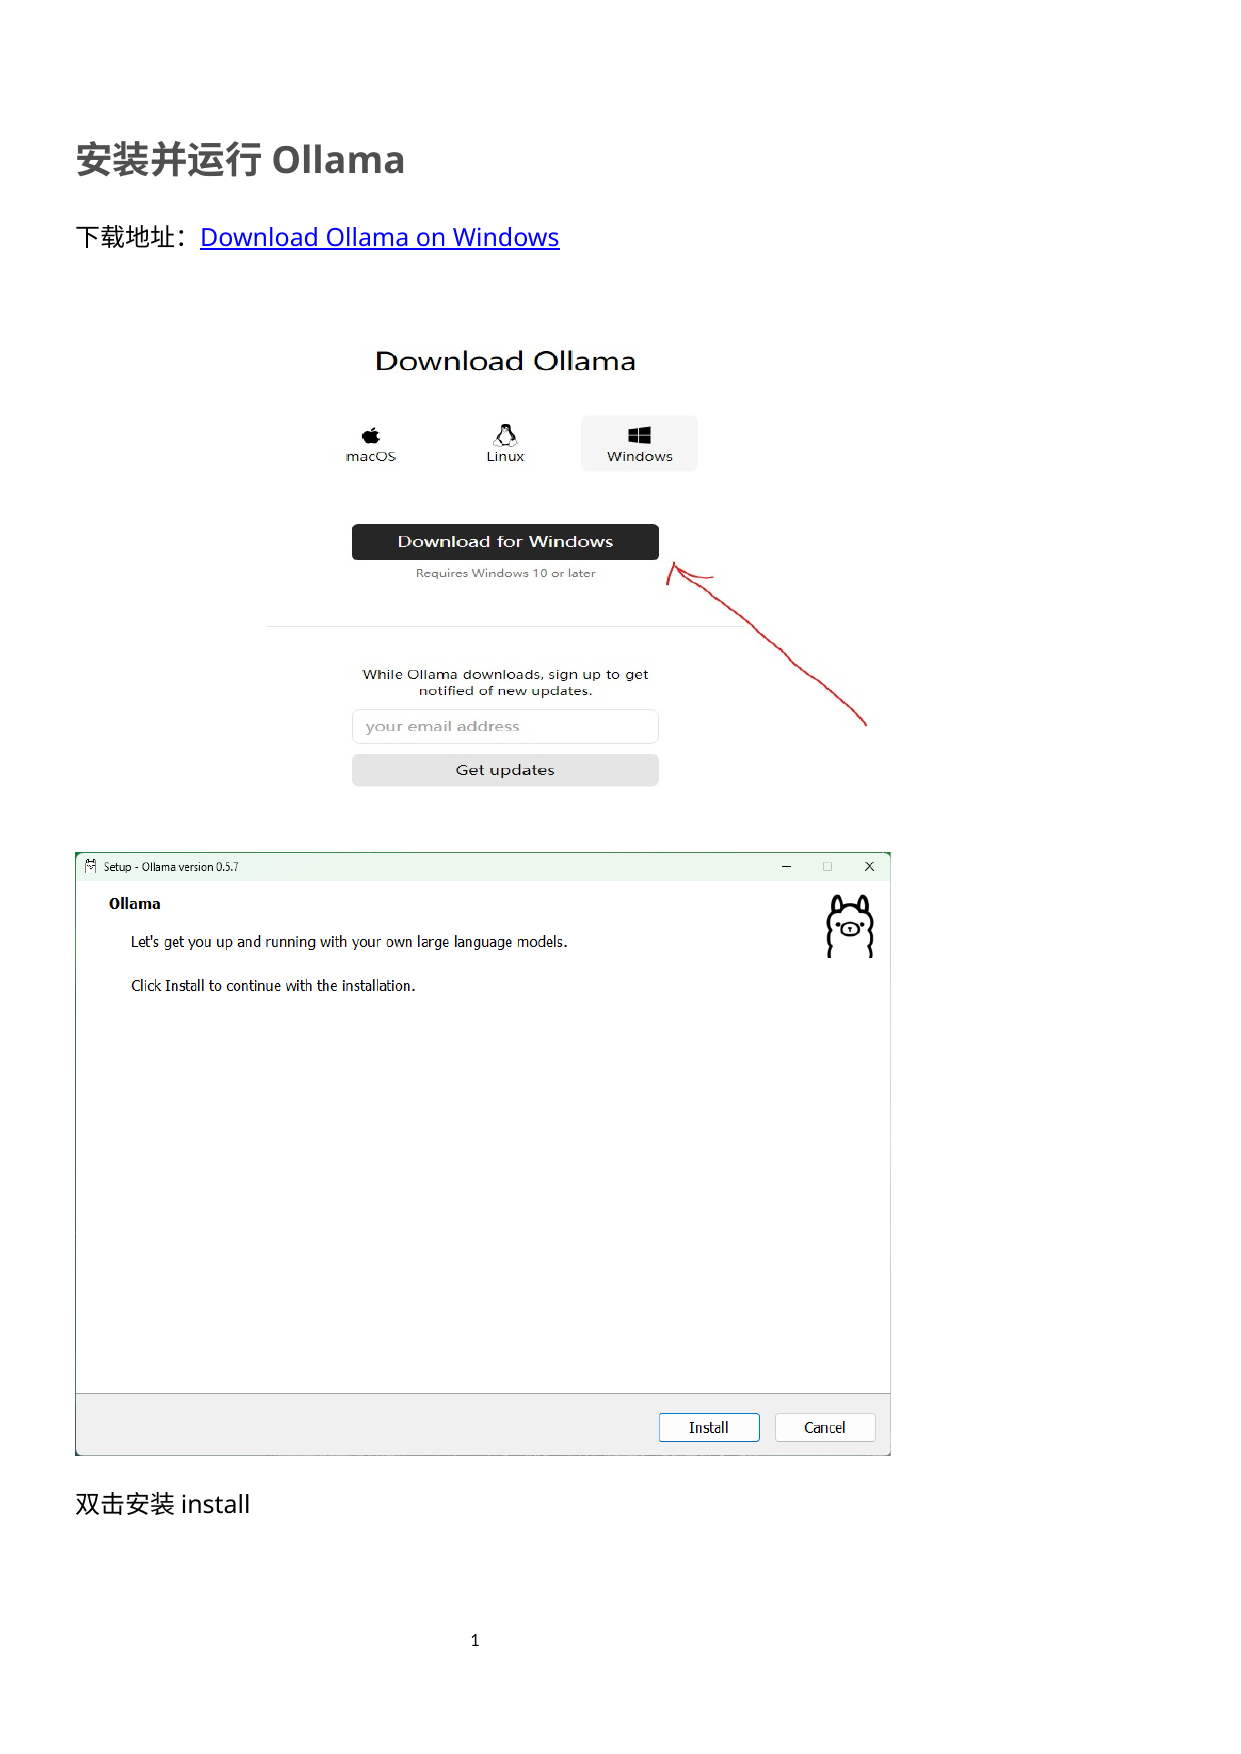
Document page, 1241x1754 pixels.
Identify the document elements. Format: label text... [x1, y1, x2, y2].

subtitle 安装并运行 Ollama [75, 125, 1165, 190]
picture [75, 852, 891, 1456]
picture [75, 267, 909, 847]
text 下载地址：Download Ollama on Windows [75, 203, 1165, 268]
text 双击安装 install [75, 1470, 1165, 1535]
